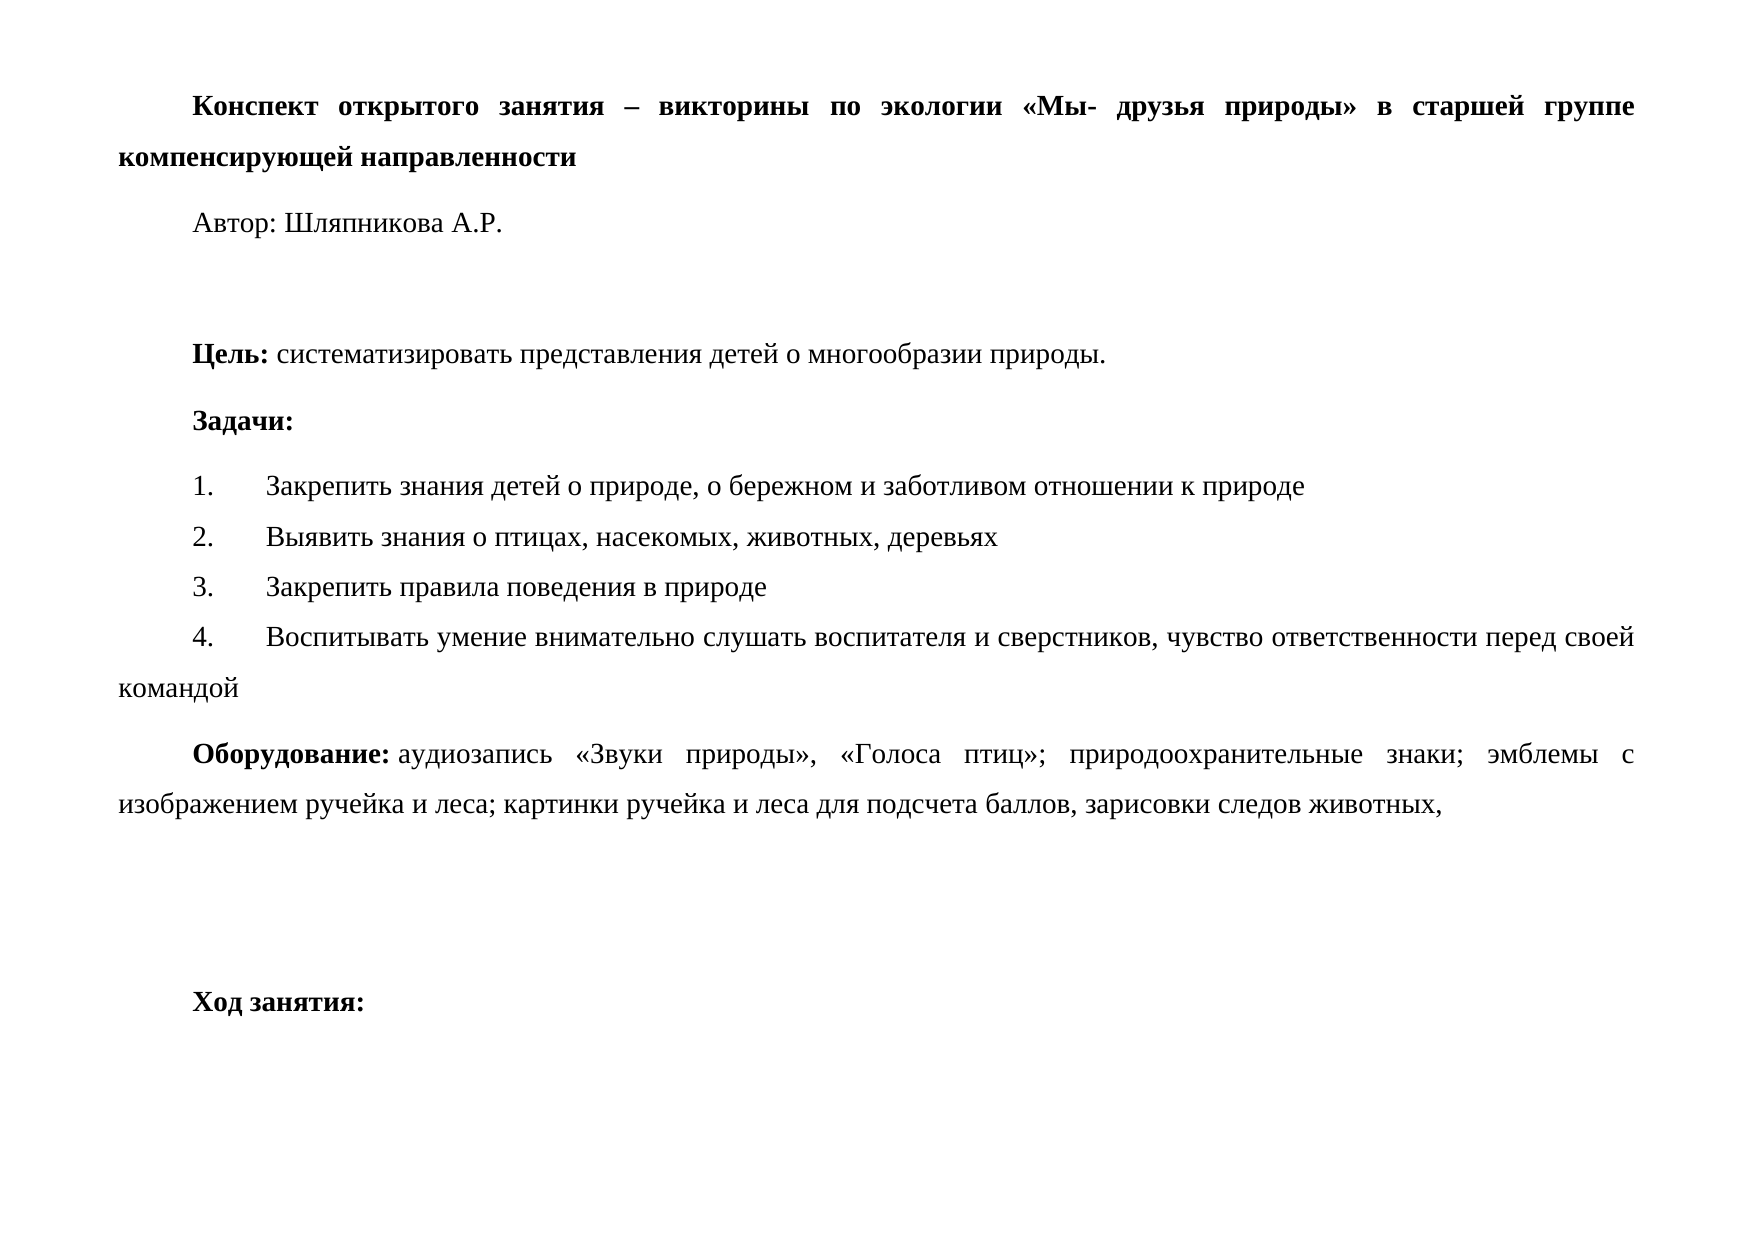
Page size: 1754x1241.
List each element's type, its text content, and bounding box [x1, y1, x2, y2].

text Автор: Шляпникова А.Р. [118, 205, 1636, 238]
text Конспект открытого занятия – викторины по экологии «Мы- друзья природы» в старшей группе компенсирующей направленности [118, 88, 1636, 172]
text Оборудование: аудиозапись «Звуки природы», «Голоса птиц»; природоохранительные знаки; эмблемы с изображением ручейка и леса; картинки ручейка и леса для подсчета баллов, зарисовки следов животных, [118, 736, 1636, 819]
list Выявить знания о птицах, насекомых, животных, деревьях [118, 519, 1636, 552]
text Ход занятия: [118, 984, 1636, 1017]
text Цель: систематизировать представления детей о многообразии природы. [118, 337, 1636, 370]
list Закрепить правила поведения в природе [118, 569, 1636, 603]
text Задачи: [118, 403, 1636, 436]
list Закрепить знания детей о природе, о бережном и заботливом отношении к природе [118, 468, 1636, 502]
list Воспитывать умение внимательно слушать воспитателя и сверстников, чувство ответственности перед своей командой [118, 619, 1636, 703]
